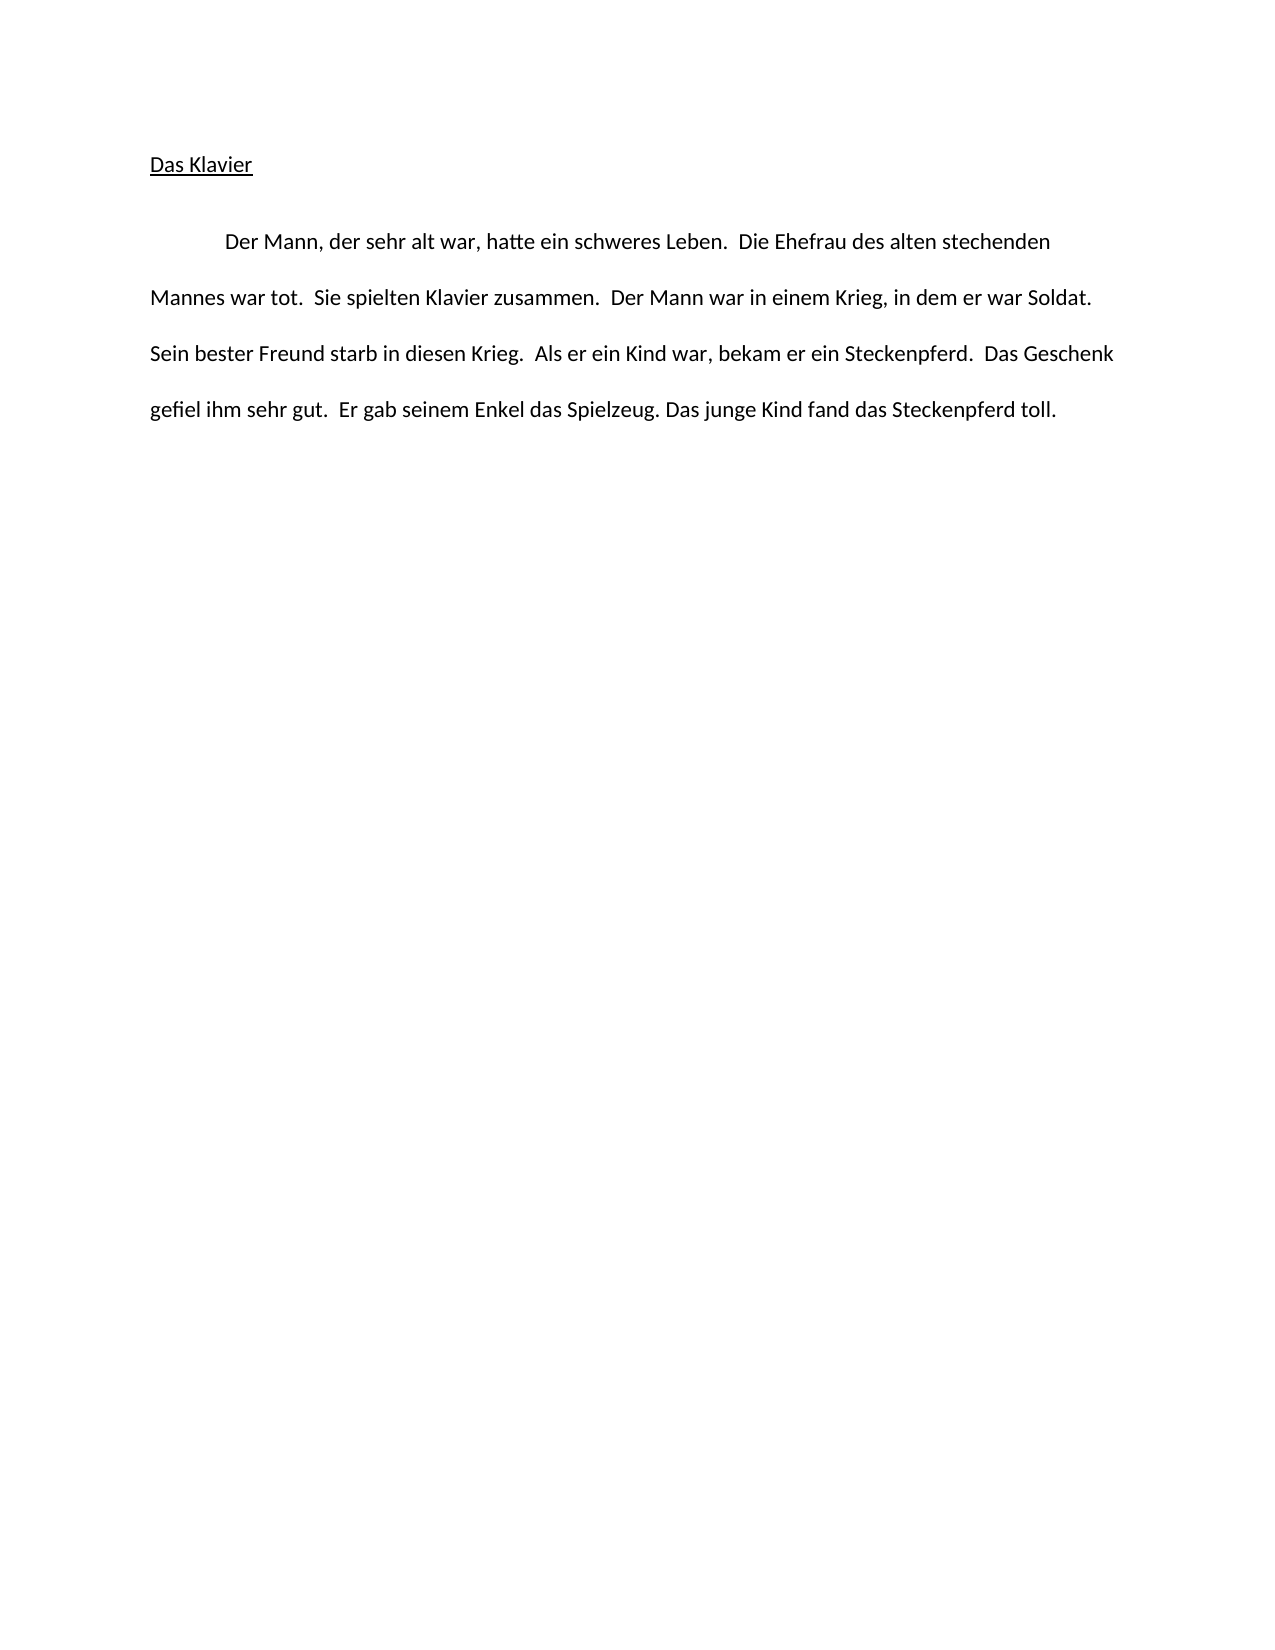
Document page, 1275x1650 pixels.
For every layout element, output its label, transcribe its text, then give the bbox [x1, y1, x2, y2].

text Der Mann, der sehr alt war, hatte ein schweres Leben. Die Ehefrau des alten stechenden Mannes war tot. Sie spielten Klavier zusammen. Der Mann war in einem Krieg, in dem er war Soldat. Sein bester Freund starb in diesen Krieg. Als er ein Kind war, bekam er ein Steckenpferd. Das Geschenk gefiel ihm sehr gut. Er gab seinem Enkel das Spielzeug. Das junge Kind fand das Steckenpferd toll. [150, 227, 1125, 423]
text Das Klavier [150, 150, 1125, 178]
